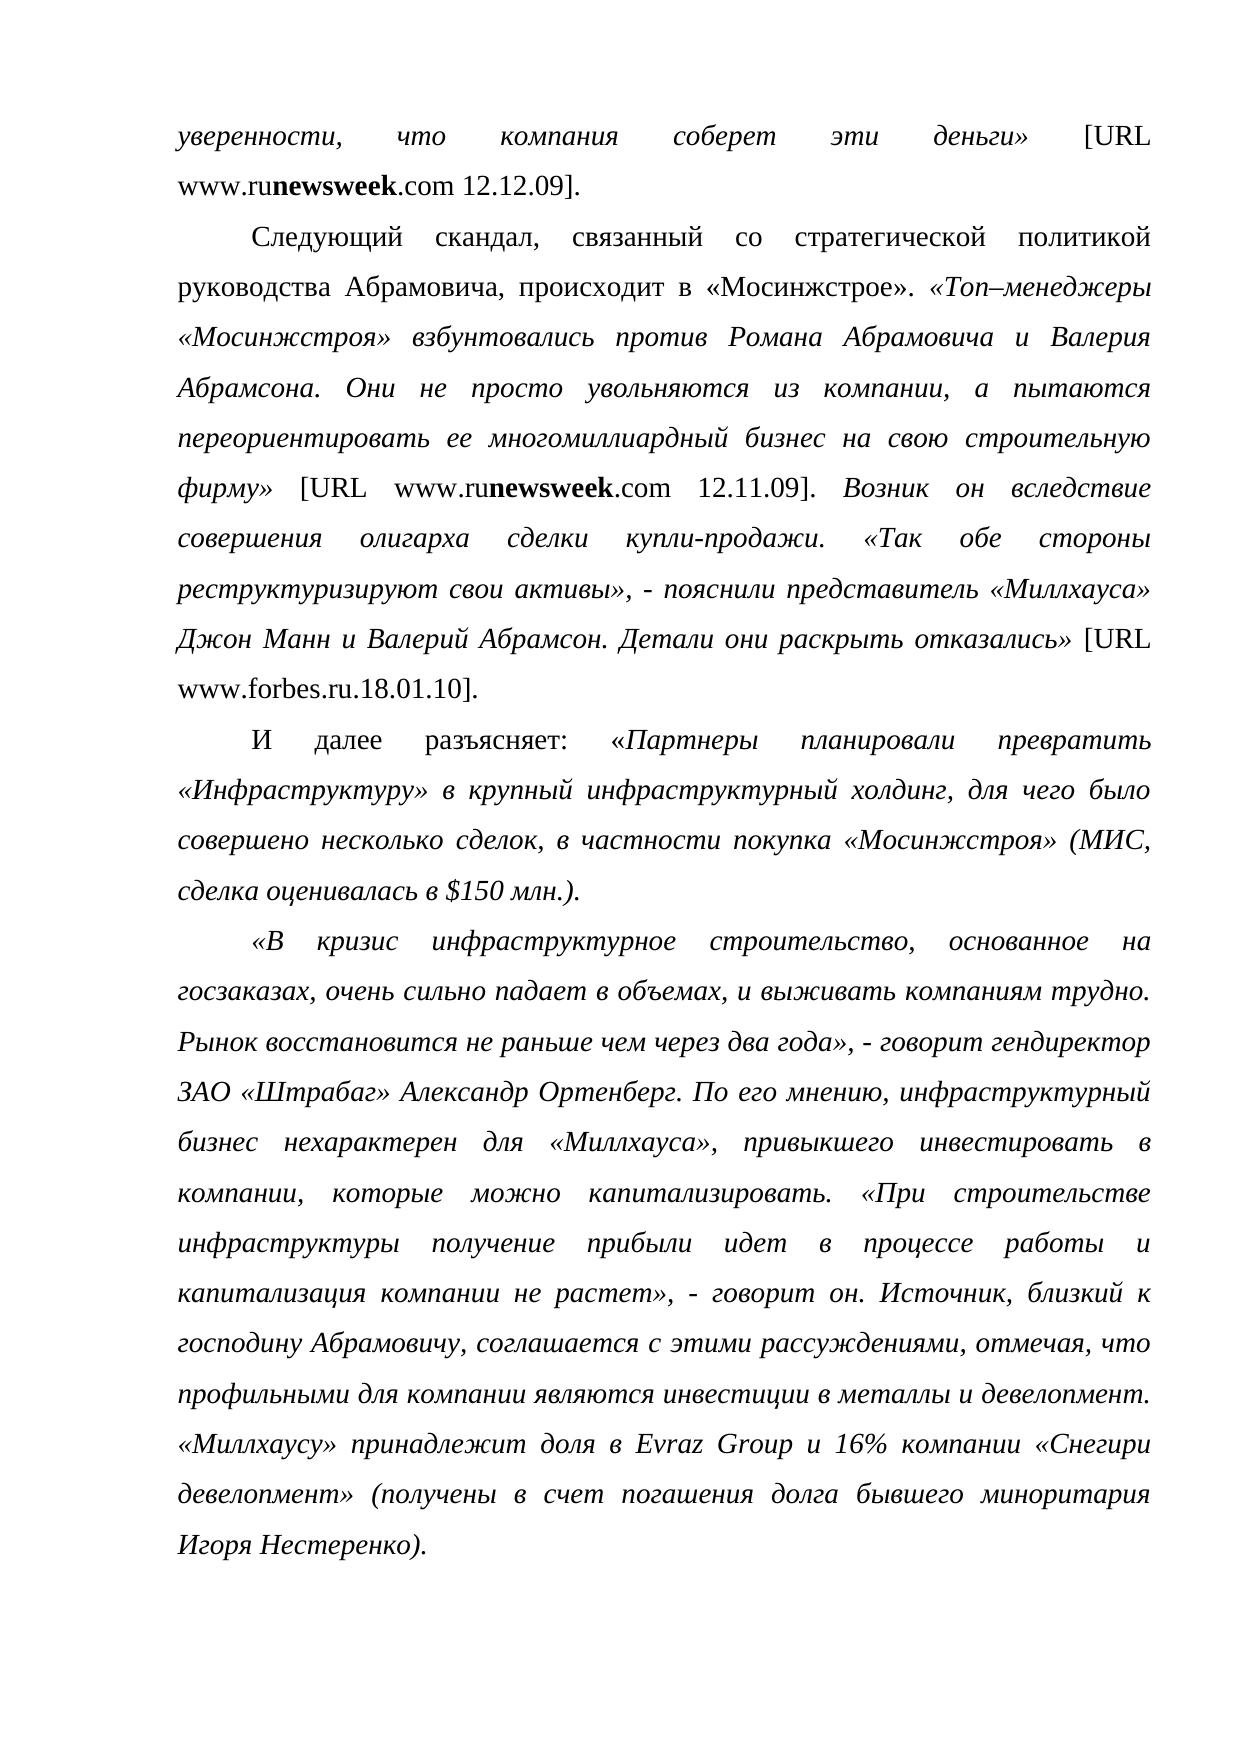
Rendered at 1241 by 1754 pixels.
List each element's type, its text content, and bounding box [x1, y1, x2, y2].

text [177, 118, 1152, 202]
text И далее разъясняет: «Партнеры планировали превратить «Инфраструктуру» в крупный инфраструктурный холдинг, для чего было совершено несколько сделок, в частности покупка «Мосинжстроя» (МИС, сделка оценивалась в $150 млн.). [177, 722, 1152, 906]
text «В кризис инфраструктурное строительство, основанное на госзаказах, очень сильно падает в объемах, и выживать компаниям трудно. Рынок восстановится не раньше чем через два года», - говорит гендиректор ЗАО «Штрабаг» Александр Ортенберг. По его мнению, инфраструктурный бизнес нехарактерен для «Миллхауса», привыкшего инвестировать в компании, которые можно капитализировать. «При строительстве инфраструктуры получение прибыли идет в процессе работы и капитализация компании не растет», - говорит он. Источник, близкий к господину Абрамовичу, соглашается с этими рассуждениями, отмечая, что профильными для компании являются инвестиции в металлы и девелопмент. «Миллхаусу» принадлежит доля в Evraz Group и 16% компании «Снегири девелопмент» (получены в счет погашения долга бывшего миноритария Игоря Нестеренко). [177, 923, 1152, 1560]
text Следующий скандал, связанный со стратегической политикой руководства Абрамовича, происходит в «Мосинжстрое». «Топ–менеджеры «Мосинжстроя» взбунтовались против Романа Абрамовича и Валерия Абрамсона. Они не просто увольняются из компании, а пытаются переориентировать ее многомиллиардный бизнес на свою строительную фирму» [URL www.runewsweek.com 12.11.09]. Возник он вследствие совершения олигарха сделки купли-продажи. «Так обе стороны реструктуризируют свои активы», - пояснили представитель «Миллхауса» Джон Манн и Валерий Абрамсон. Детали они раскрыть отказались» [URL www.forbes.ru.18.01.10]. [177, 219, 1152, 705]
